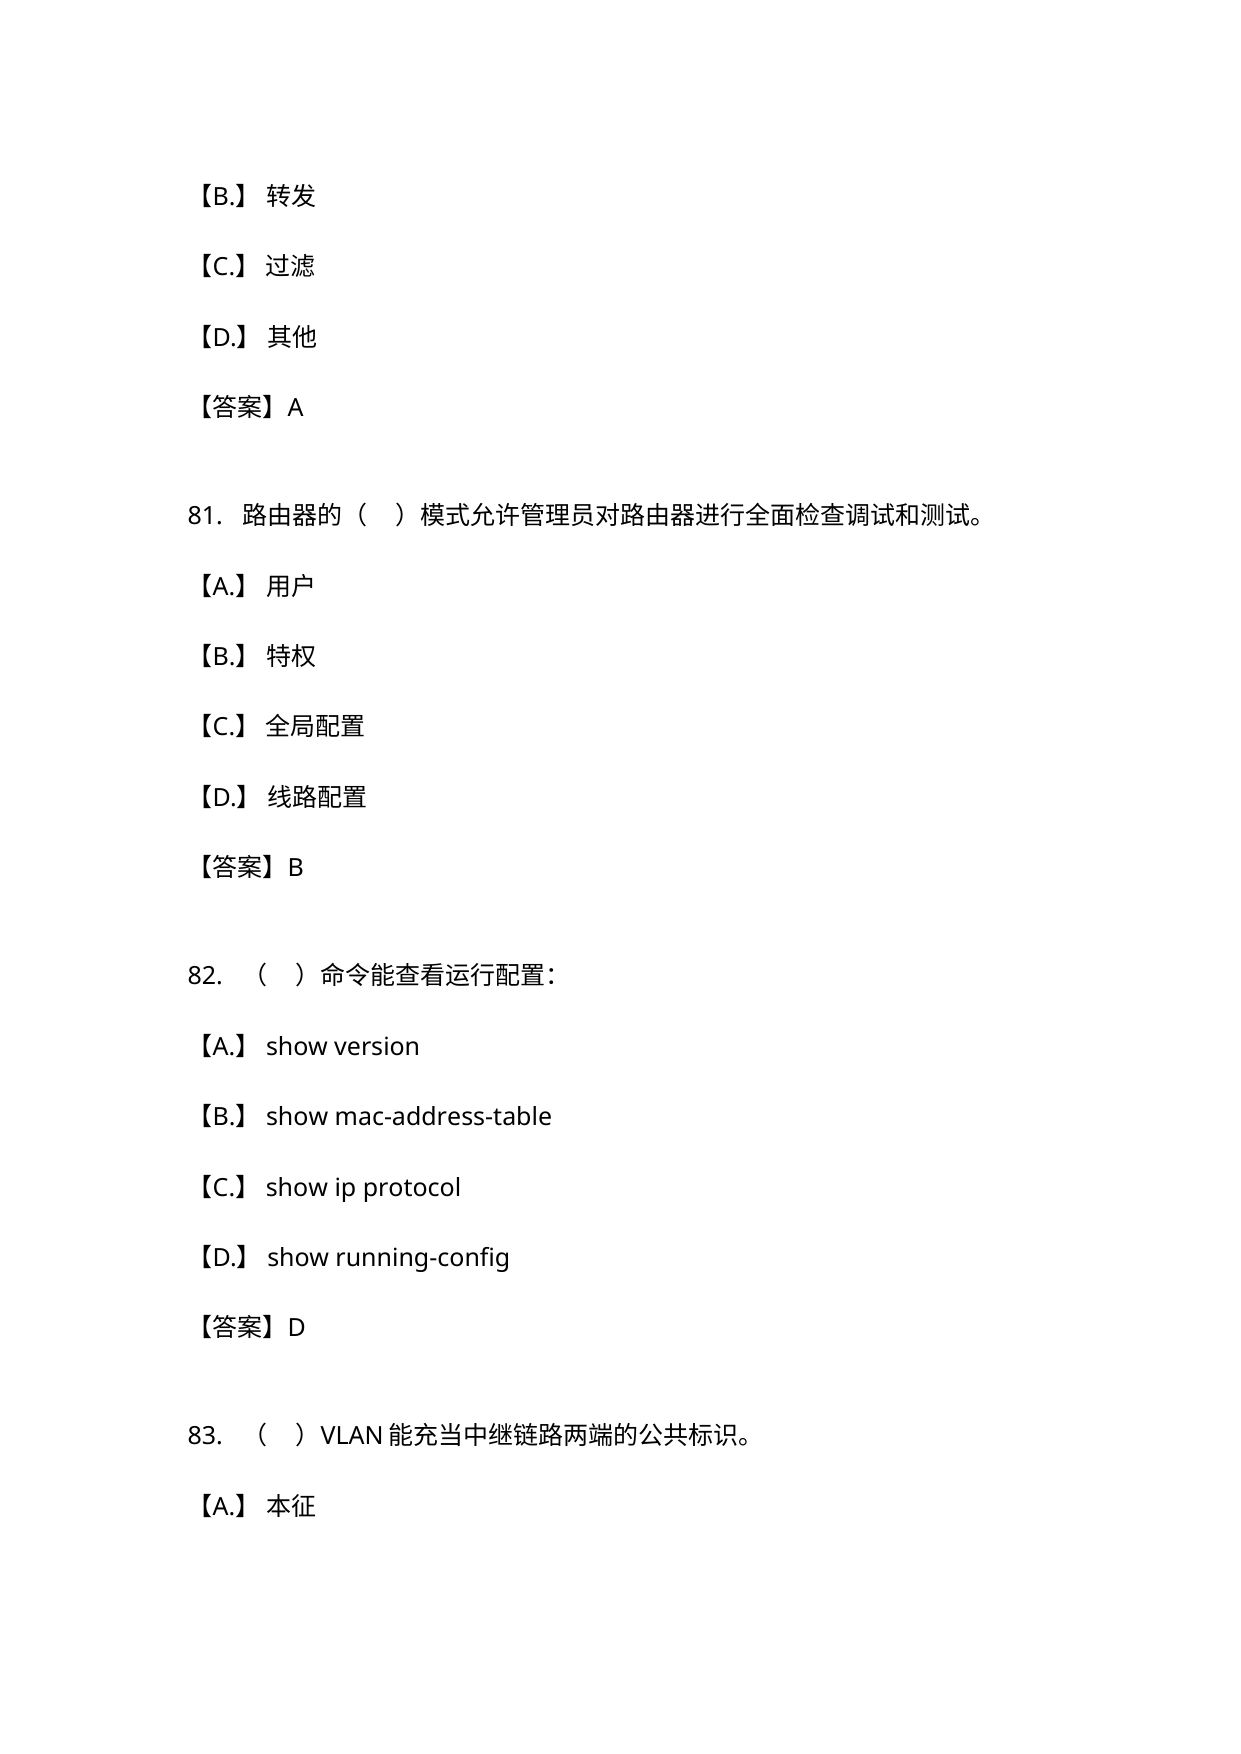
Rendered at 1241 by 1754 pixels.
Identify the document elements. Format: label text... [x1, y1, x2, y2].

text 【B.】 转发 [187, 162, 1053, 227]
text 【答案】B [187, 833, 1053, 898]
text 【答案】D [187, 1293, 1053, 1358]
text 【C.】 show ip protocol [187, 1153, 1053, 1218]
list （ ）命令能查看运行配置： [187, 941, 1053, 1006]
text 【D.】 show running-config [187, 1223, 1053, 1288]
text 【B.】 特权 [187, 622, 1053, 687]
text 【D.】 其他 [187, 303, 1053, 368]
text 【A.】 用户 [187, 552, 1053, 617]
text 【答案】A [187, 373, 1053, 438]
text 【C.】 全局配置 [187, 692, 1053, 757]
text 【D.】 线路配置 [187, 763, 1053, 828]
text 【A.】 本征 [187, 1472, 1053, 1537]
text 【B.】 show mac-address-table [187, 1082, 1053, 1147]
list （ ）VLAN能充当中继链路两端的公共标识。 [187, 1401, 1053, 1466]
list 路由器的（ ）模式允许管理员对路由器进行全面检查调试和测试。 [187, 481, 1053, 546]
text 【C.】 过滤 [187, 232, 1053, 297]
text 【A.】 show version [187, 1012, 1053, 1077]
